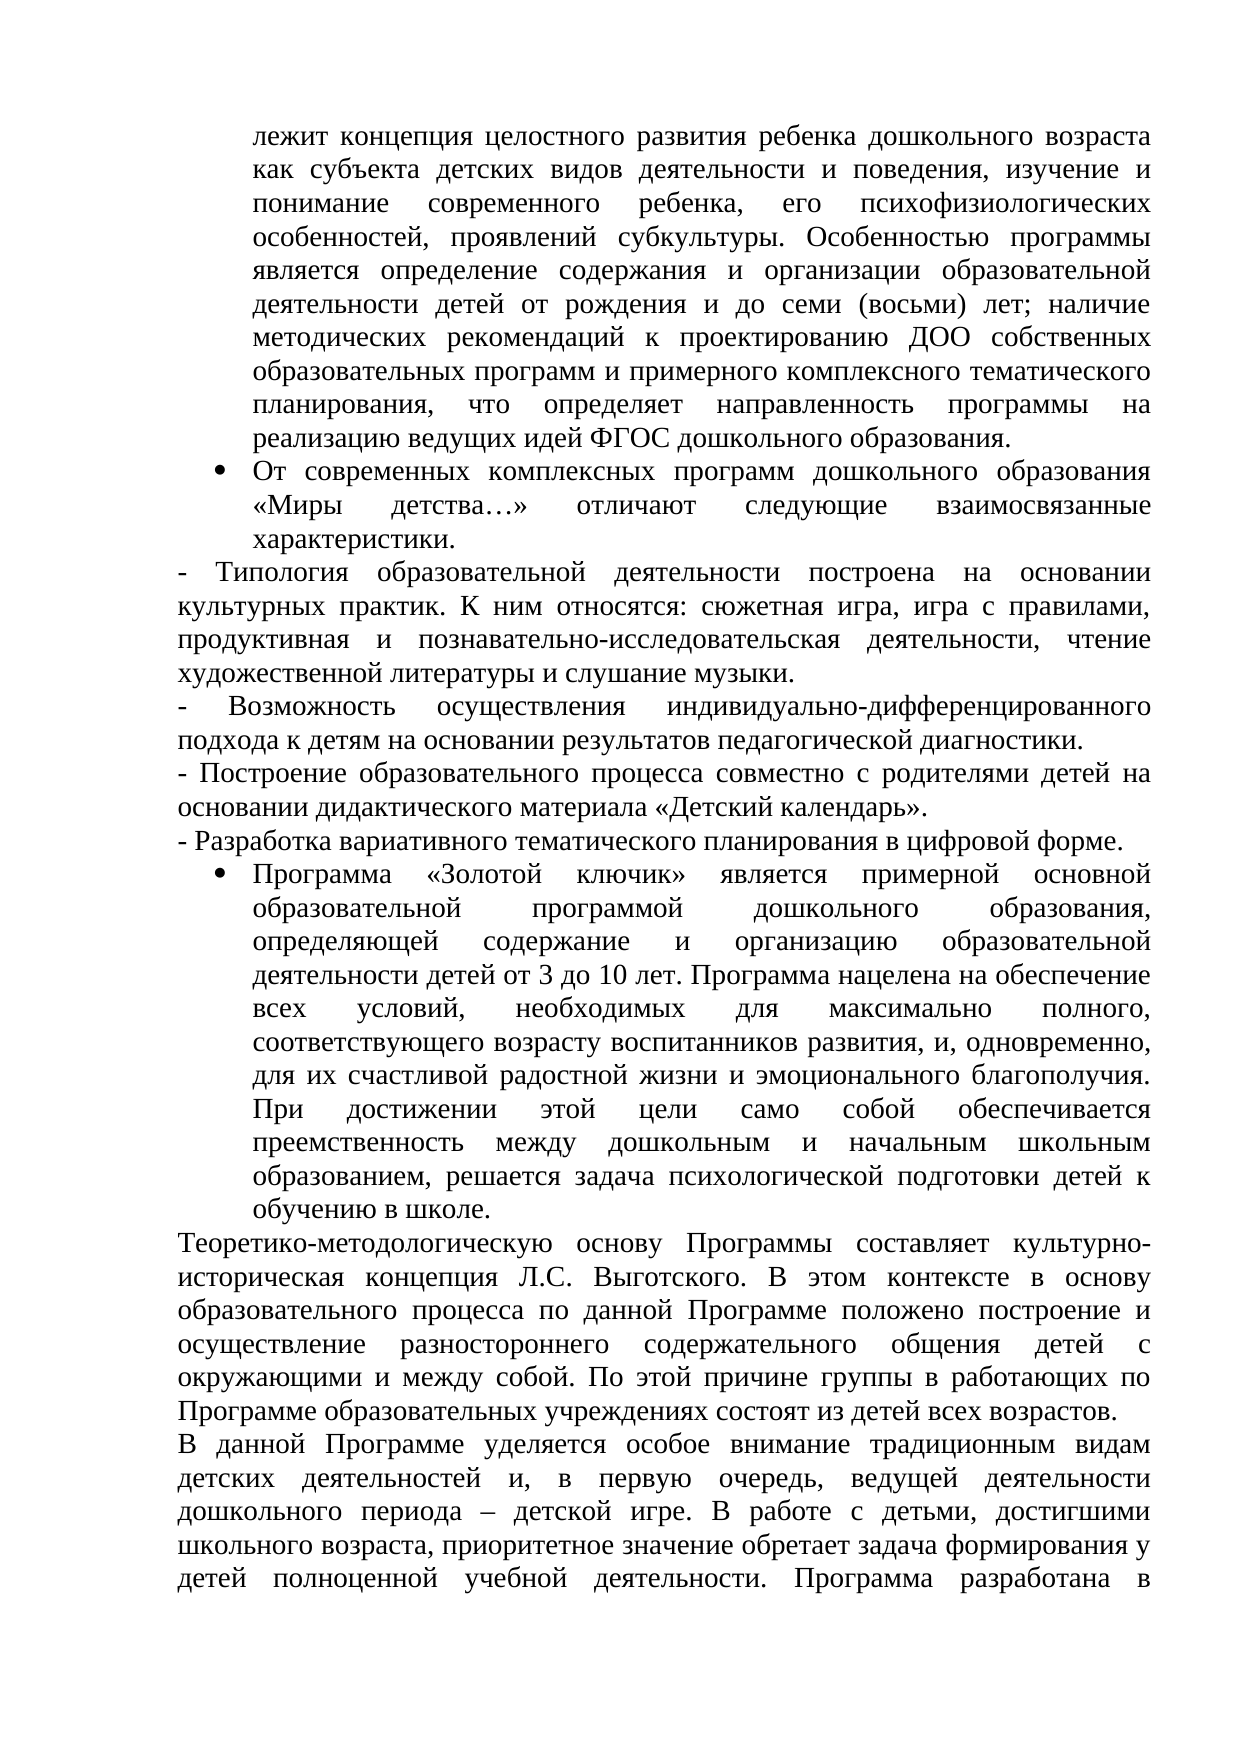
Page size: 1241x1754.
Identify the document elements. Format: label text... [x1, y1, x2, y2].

text - Построение образовательного процесса совместно с родителями детей на основании дидактического материала «Детский календарь». [177, 756, 1152, 823]
text - Возможность осуществления индивидуально-дифференцированного подхода к детям на основании результатов педагогической диагностики. [177, 688, 1152, 756]
text Теоретико-методологическую основу Программы составляет культурно-историческая концепция Л.С. Выготского. В этом контексте в основу образовательного процесса по данной Программе положено построение и осуществление разностороннего содержательного общения детей с окружающими и между собой. По этой причине группы в работающих по Программе образовательных учреждениях состоят из детей всех возрастов. [177, 1225, 1152, 1426]
text - Типология образовательной деятельности построена на основании культурных практик. К ним относятся: сюжетная игра, игра с правилами, продуктивная и познавательно-исследовательская деятельности, чтение художественной литературы и слушание музыки. [177, 554, 1152, 688]
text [177, 1426, 1152, 1594]
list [215, 118, 1152, 453]
text - Разработка вариативного тематического планирования в цифровой форме. [177, 823, 1152, 856]
list От современных комплексных программ дошкольного образования «Миры детства…» отличают следующие взаимосвязанные характеристики. [215, 453, 1152, 554]
list Программа «Золотой ключик» является примерной основной образовательной программой дошкольного образования, определяющей содержание и организацию образовательной деятельности детей от 3 до 10 лет. Программа нацелена на обеспечение всех условий, необходимых для максимально полного, соответствующего возрасту воспитанников развития, и, одновременно, для их счастливой радостной жизни и эмоционального благополучия. При достижении этой цели само собой обеспечивается преемственность между дошкольным и начальным школьным образованием, решается задача психологической подготовки детей к обучению в школе. [215, 856, 1152, 1225]
